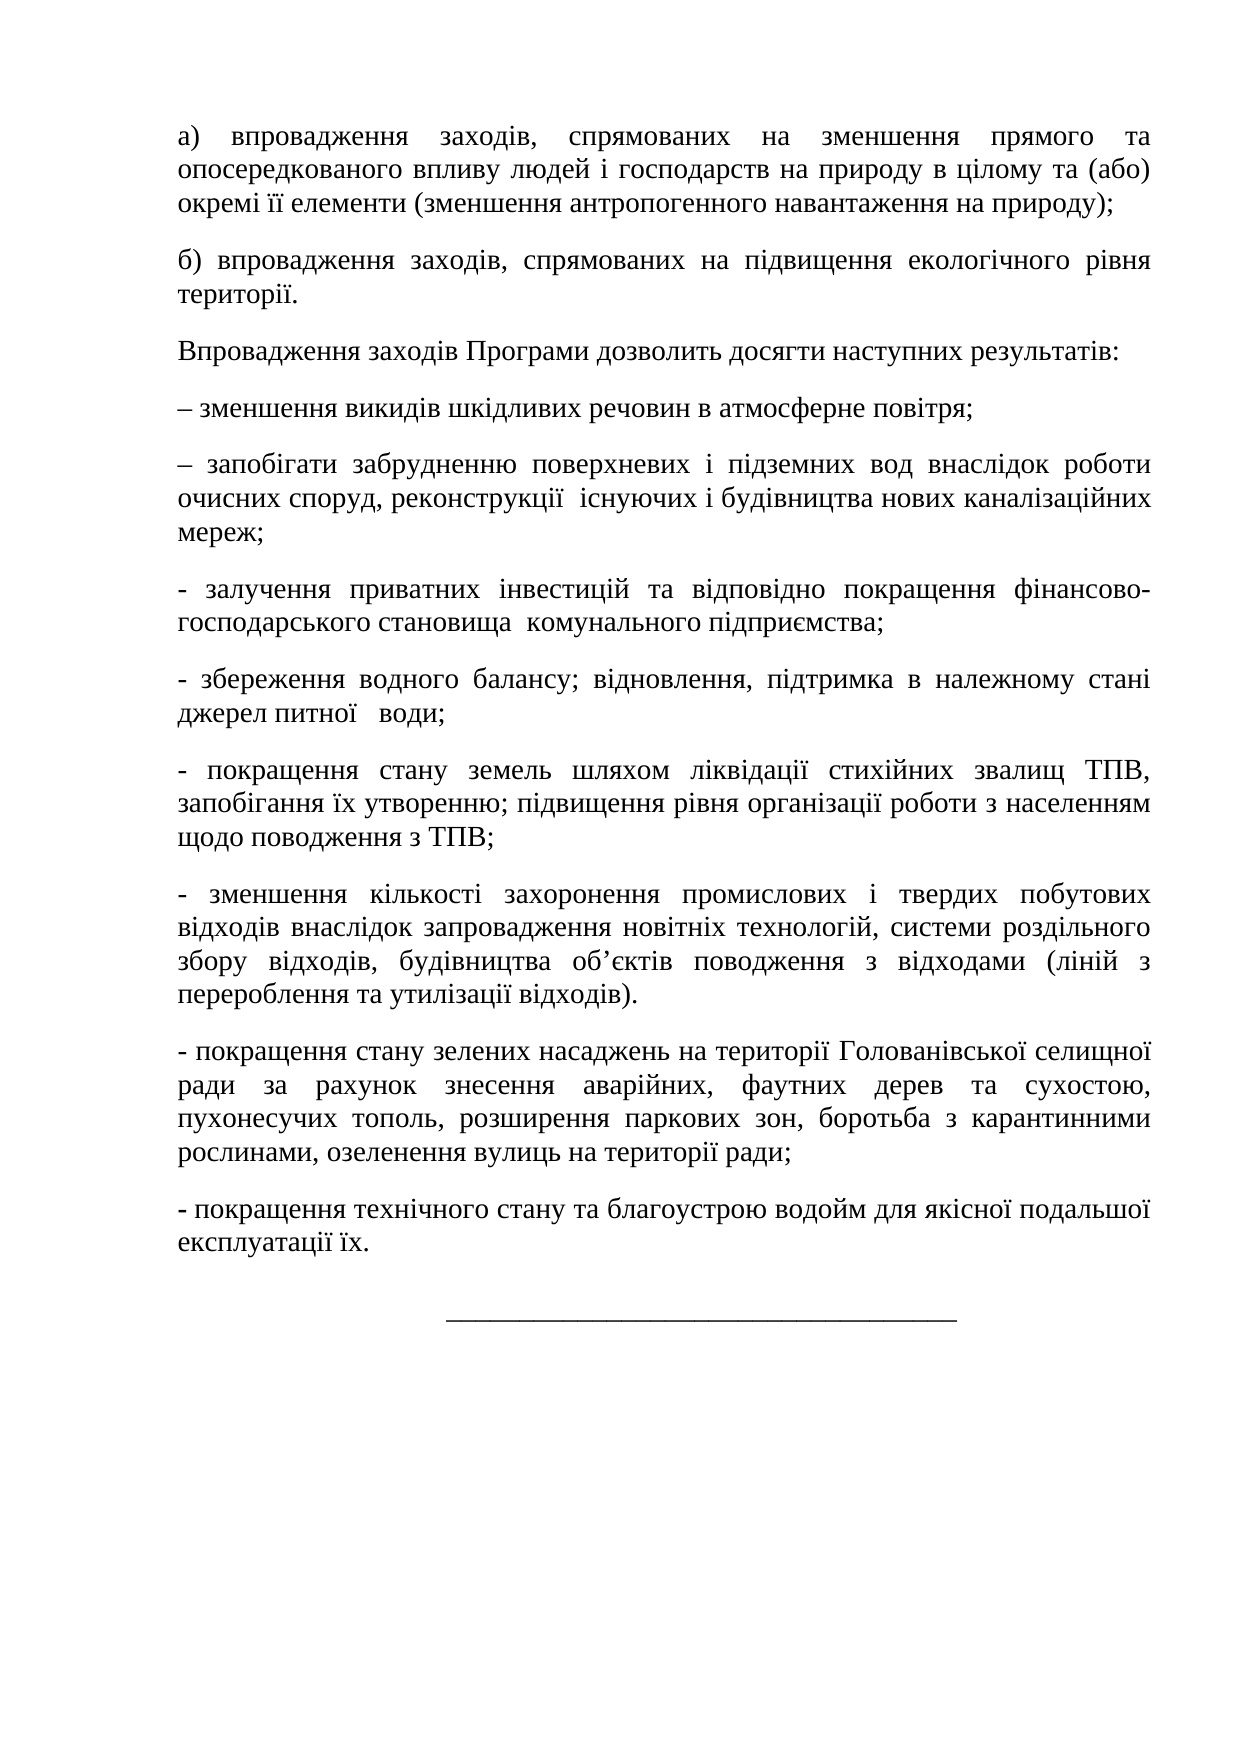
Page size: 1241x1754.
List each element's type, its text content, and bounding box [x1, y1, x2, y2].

text – запобігати забрудненню поверхневих і підземних вод внаслідок роботи очисних споруд, реконструкції існуючих і будівництва нових каналізаційних мереж; [177, 447, 1152, 547]
text - зменшення кількості захоронення промислових і твердих побутових відходів внаслідок запровадження новітніх технологій, системи роздільного збору відходів, будівництва об’єктів поводження з відходами (ліній з перероблення та утилізації відходів). [177, 876, 1152, 1010]
text ___________________________________ [177, 1292, 1152, 1325]
text - залучення приватних інвестицій та відповідно покращення фінансово-господарського становища комунального підприємства; [177, 571, 1152, 638]
text - збереження водного балансу; відновлення, підтримка в належному стані джерел питної води; [177, 661, 1152, 728]
text - покращення стану земель шляхом ліквідації стихійних звалищ ТПВ, запобігання їх утворенню; підвищення рівня організації роботи з населенням щодо поводження з ТПВ; [177, 752, 1152, 852]
text - покращення технічного стану та благоустрою водойм для якісної подальшої експлуатації їх. [177, 1191, 1152, 1258]
text – зменшення викидів шкідливих речовин в атмосферне повітря; [177, 390, 1152, 423]
text - покращення стану зелених насаджень на території Голованівської селищної ради за рахунок знесення аварійних, фаутних дерев та сухостою, пухонесучих тополь, розширення паркових зон, боротьба з карантинними рослинами, озеленення вулиць на території ради; [177, 1033, 1152, 1168]
text Впровадження заходів Програми дозволить досягти наступних результатів: [177, 333, 1152, 366]
text б) впровадження заходів, спрямованих на підвищення екологічного рівня території. [177, 242, 1152, 309]
text а) впровадження заходів, спрямованих на зменшення прямого та опосередкованого впливу людей і господарств на природу в цілому та (або) окремі її елементи (зменшення антропогенного навантаження на природу); [177, 118, 1152, 219]
